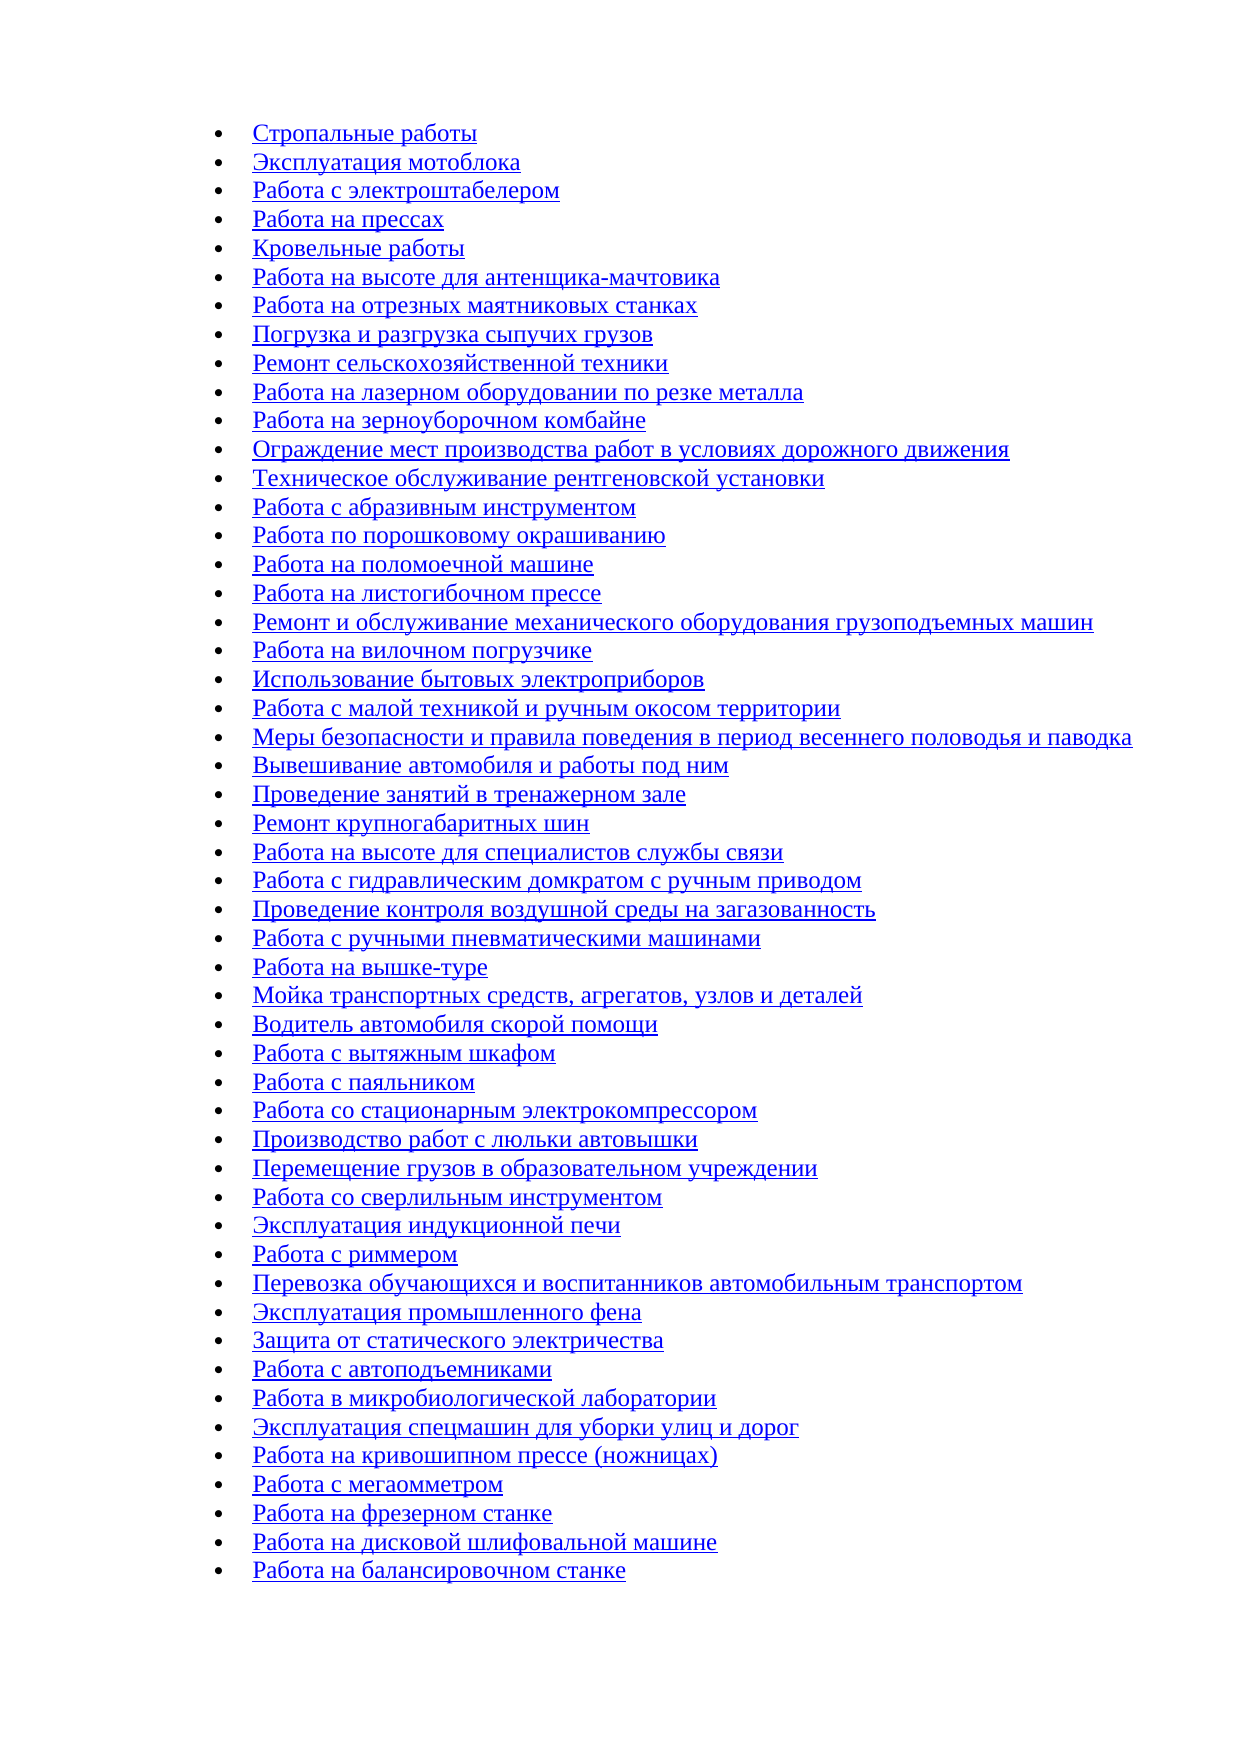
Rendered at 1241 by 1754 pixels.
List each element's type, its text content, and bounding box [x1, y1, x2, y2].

list Работа на высоте для специалистов службы связи [215, 837, 1152, 866]
list Работа на вилочном погрузчике [215, 636, 1152, 664]
list Работа на прессах [215, 204, 1152, 233]
list Мойка транспортных средств, агрегатов, узлов и деталей [215, 981, 1152, 1009]
list Работа с абразивным инструментом [215, 492, 1152, 521]
list Кровельные работы [215, 233, 1152, 262]
list Меры безопасности и правила поведения в период весеннего половодья и паводка [215, 722, 1152, 751]
list Вывешивание автомобиля и работы под ним [215, 751, 1152, 779]
list Работа с риммером [215, 1239, 1152, 1268]
list Ремонт крупногабаритных шин [215, 808, 1152, 837]
list Эксплуатация индукционной печи [215, 1211, 1152, 1239]
list Работа на отрезных маятниковых станках [215, 291, 1152, 319]
list Эксплуатация спецмашин для уборки улиц и дорог [215, 1412, 1152, 1441]
list Работа в микробиологической лаборатории [215, 1383, 1152, 1412]
list Работа с мегаомметром [215, 1469, 1152, 1498]
list Проведение контроля воздушной среды на загазованность [215, 894, 1152, 923]
list Перемещение грузов в образовательном учреждении [215, 1153, 1152, 1182]
list Ограждение мест производства работ в условиях дорожного движения [215, 434, 1152, 463]
list Работа со стационарным электрокомпрессором [215, 1096, 1152, 1124]
list Ремонт сельскохозяйственной техники [215, 348, 1152, 377]
list Работа на кривошипном прессе (ножницах) [215, 1441, 1152, 1469]
list Работа со сверлильным инструментом [215, 1182, 1152, 1211]
list Работа с автоподъемниками [215, 1354, 1152, 1383]
list Перевозка обучающихся и воспитанников автомобильным транспортом [215, 1268, 1152, 1297]
list Работа на дисковой шлифовальной машине [215, 1527, 1152, 1556]
list Работа на высоте для антенщика-мачтовика [215, 262, 1152, 291]
list Водитель автомобиля скорой помощи [215, 1009, 1152, 1038]
list Работа с гидравлическим домкратом с ручным приводом [215, 866, 1152, 894]
list Работа по порошковому окрашиванию [215, 521, 1152, 549]
list Эксплуатация промышленного фена [215, 1297, 1152, 1326]
list Работа с электроштабелером [215, 176, 1152, 204]
list Ремонт и обслуживание механического оборудования грузоподъемных машин [215, 607, 1152, 636]
list Работа на зерноуборочном комбайне [215, 406, 1152, 434]
list Работа с малой техникой и ручным окосом территории [215, 693, 1152, 722]
list Использование бытовых электроприборов [215, 664, 1152, 693]
list Работа на поломоечной машине [215, 549, 1152, 578]
list Работа на фрезерном станке [215, 1498, 1152, 1527]
list Работа с вытяжным шкафом [215, 1038, 1152, 1067]
list Работа с ручными пневматическими машинами [215, 923, 1152, 952]
list Погрузка и разгрузка сыпучих грузов [215, 319, 1152, 348]
list Работа на лазерном оборудовании по резке металла [215, 377, 1152, 406]
list Производство работ с люльки автовышки [215, 1124, 1152, 1153]
list Стропальные работы [215, 118, 1152, 147]
list Работа на листогибочном прессе [215, 578, 1152, 607]
list Техническое обслуживание рентгеновской установки [215, 463, 1152, 492]
list Работа с паяльником [215, 1067, 1152, 1096]
list Работа на балансировочном станке [215, 1556, 1152, 1584]
list Работа на вышке-туре [215, 952, 1152, 981]
list Проведение занятий в тренажерном зале [215, 779, 1152, 808]
list Эксплуатация мотоблока [215, 147, 1152, 176]
list Защита от статического электричества [215, 1326, 1152, 1354]
